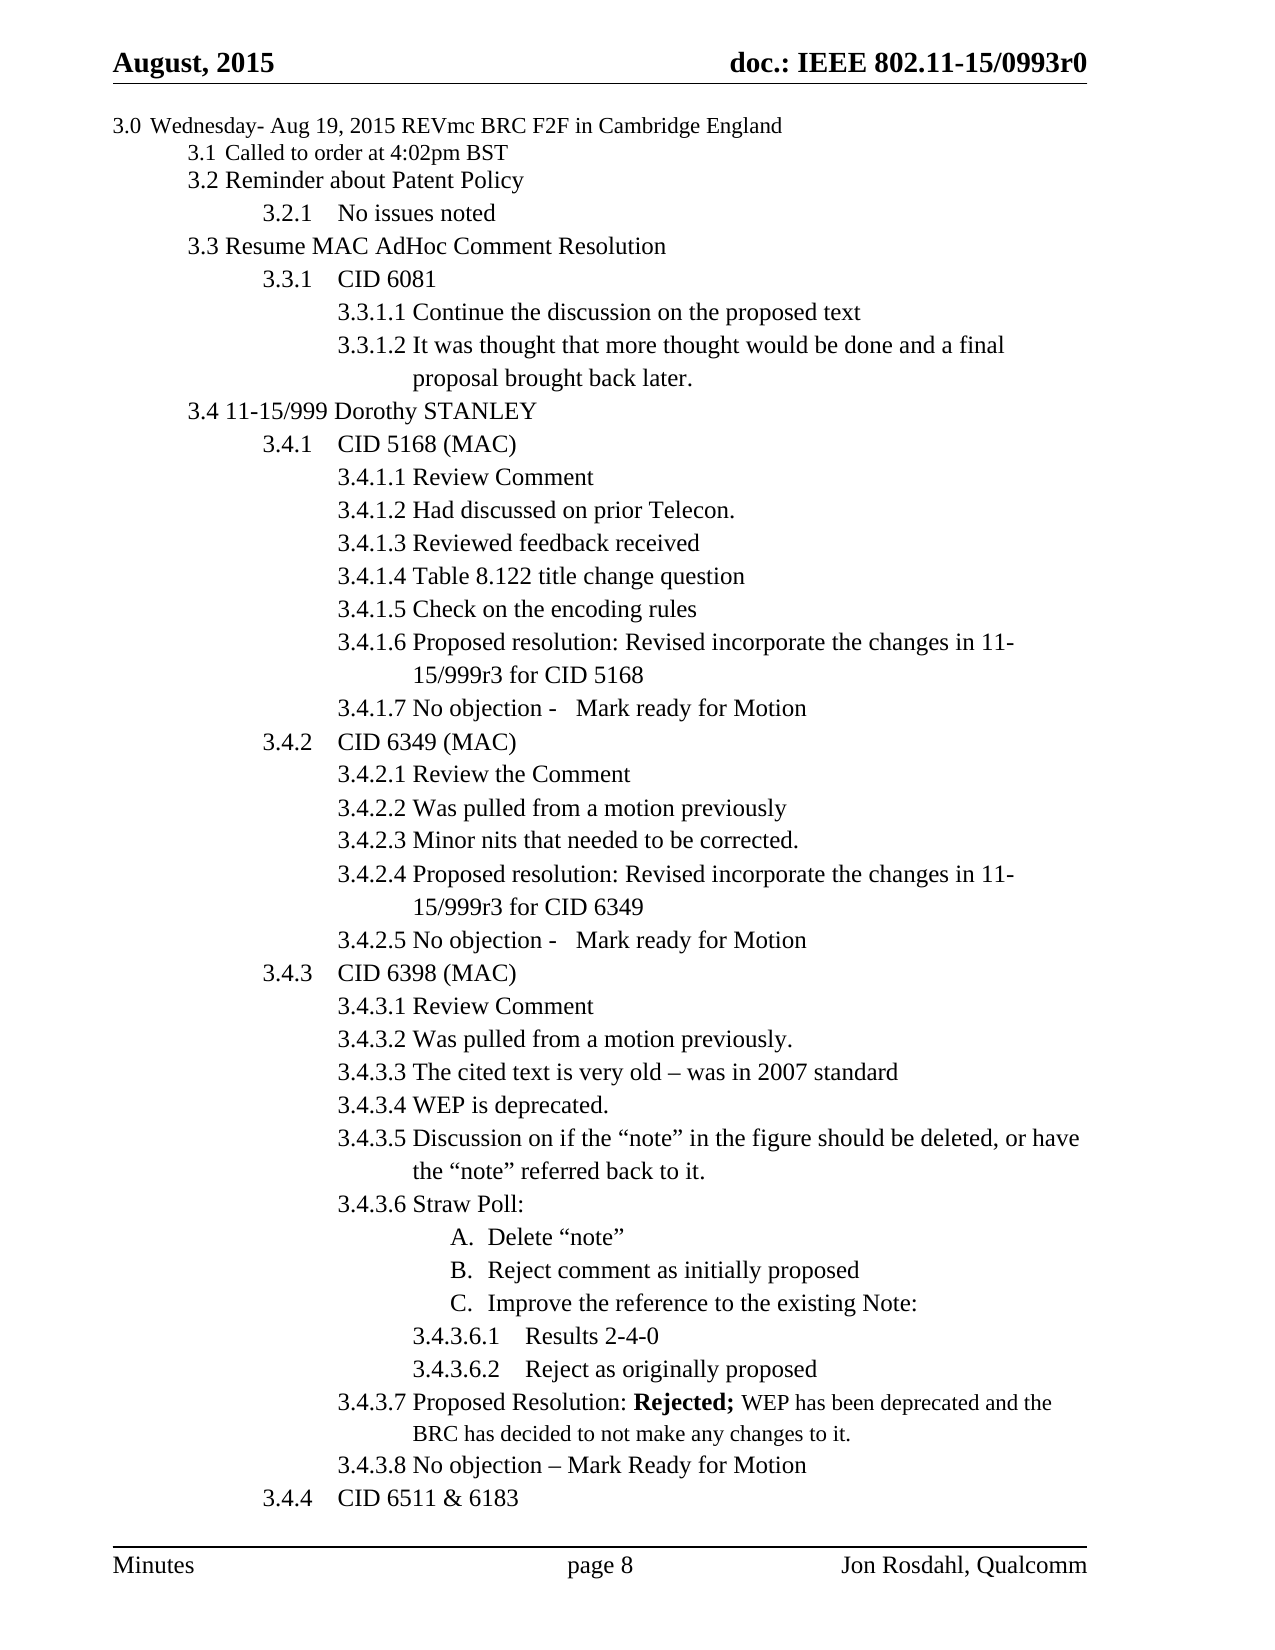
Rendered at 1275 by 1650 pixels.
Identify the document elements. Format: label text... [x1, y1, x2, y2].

list Proposed resolution: Revised incorporate the changes in 11-15/999r3 for CID 5168 [337, 627, 1087, 689]
list Review Comment [337, 991, 1087, 1019]
list Discussion on if the “note” in the figure should be deleted, or have the “note” referred back to it. [337, 1123, 1087, 1184]
list CID 6081 [262, 264, 1087, 293]
list CID 6349 (MAC) [262, 727, 1087, 755]
list CID 6511 & 6183 [262, 1483, 1087, 1512]
list Was pulled from a motion previously [337, 793, 1087, 821]
list CID 6398 (MAC) [262, 958, 1087, 986]
list Resume MAC AdHoc Comment Resolution [187, 231, 1087, 260]
list Review Comment [337, 462, 1087, 491]
list Review the Comment [337, 759, 1087, 788]
list Straw Poll: [337, 1189, 1087, 1218]
list Reviewed feedback received [337, 528, 1087, 557]
list Called to order at 4:02pm BST [187, 139, 1087, 165]
list It was thought that more thought would be done and a final proposal brought back later. [337, 330, 1087, 392]
list Proposed resolution: Revised incorporate the changes in 11-15/999r3 for CID 6349 [337, 859, 1087, 920]
list The cited text is very old – was in 2007 standard [337, 1057, 1087, 1086]
list Continue the discussion on the proposed text [337, 297, 1087, 326]
list Wednesday- Aug 19, 2015 REVmc BRC F2F in Cambridge England [112, 112, 1087, 139]
list CID 5168 (MAC) [262, 429, 1087, 458]
list Reject as originally proposed [412, 1354, 1087, 1383]
list Reject comment as initially proposed [450, 1255, 1087, 1284]
list No issues noted [262, 198, 1087, 227]
list WEP is deprecated. [337, 1090, 1087, 1118]
list No objection - Mark ready for Motion [337, 925, 1087, 953]
list Results 2-4-0 [412, 1321, 1087, 1350]
list Improve the reference to the existing Note: [450, 1288, 1087, 1317]
list Was pulled from a motion previously. [337, 1024, 1087, 1052]
list Check on the encoding rules [337, 594, 1087, 623]
list 11-15/999 Dorothy STANLEY [187, 396, 1087, 425]
list No objection – Mark Ready for Motion [337, 1450, 1087, 1478]
list Minor nits that needed to be corrected. [337, 826, 1087, 854]
list Proposed Resolution: Rejected; WEP has been deprecated and the BRC has decided to not make any changes to it. [337, 1387, 1087, 1446]
list No objection - Mark ready for Motion [337, 693, 1087, 722]
list Had discussed on prior Telecon. [337, 495, 1087, 524]
list Reminder about Patent Policy [187, 165, 1087, 194]
list Delete “note” [450, 1222, 1087, 1251]
list Table 8.122 title change question [337, 561, 1087, 590]
